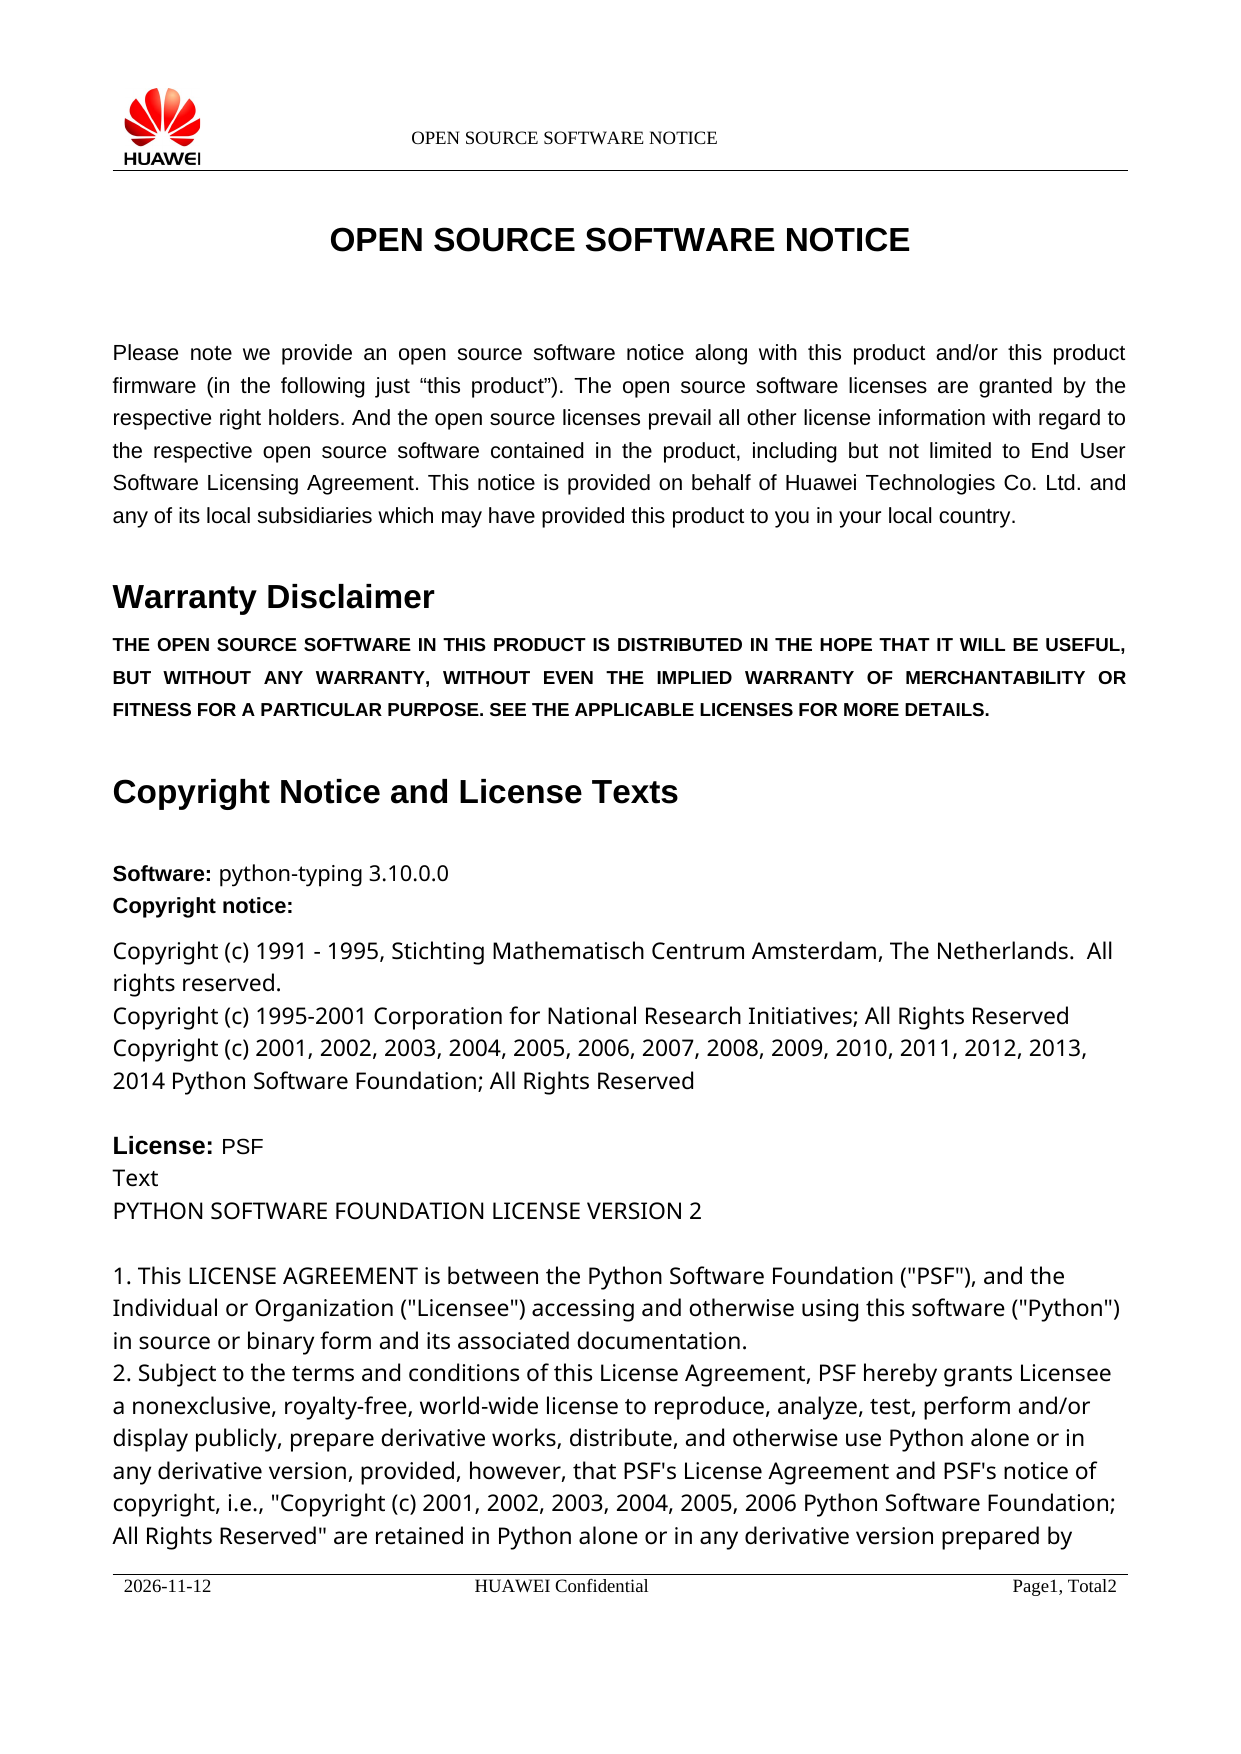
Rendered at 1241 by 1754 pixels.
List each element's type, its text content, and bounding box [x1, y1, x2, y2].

title Software: python-typing 3.10.0.0 [112, 856, 1128, 889]
text The open source software in this product is distributed in the hope that it will be useful, but WITHOUT ANY WARRANTY, without even the implied warranty of MERCHANTABILITY or FITNESS FOR A PARTICULAR PURPOSE. See the applicable licenses for more details. [112, 629, 1128, 726]
text Copyright notice: [112, 889, 1128, 921]
picture [124, 88, 201, 165]
text Text [112, 1161, 1128, 1194]
text Copyright (c) 1991 - 1995, Stichting Mathematisch Centrum Amsterdam, The Netherlands. All rights reserved. Copyright (c) 1995-2001 Corporation for National Research Initiatives; All Rights Reserved [112, 934, 1128, 1031]
text Copyright Notice and License Texts [112, 759, 1128, 824]
text PYTHON SOFTWARE FOUNDATION LICENSE VERSION 2 [112, 1194, 1128, 1226]
text Warranty Disclaimer [112, 564, 1128, 629]
text 1. This LICENSE AGREEMENT is between the Python Software Foundation ("PSF"), and the Individual or Organization ("Licensee") accessing and otherwise using this software ("Python") in source or binary form and its associated documentation. [112, 1259, 1128, 1356]
text License: PSF [112, 1129, 1128, 1161]
text Please note we provide an open source software notice along with this product and/or this product firmware (in the following just “this product”). The open source software licenses are granted by the respective right holders. And the open source licenses prevail all other license information with regard to the respective open source software contained in the product, including but not limited to End User Software Licensing Agreement. This notice is provided on behalf of Huawei Technologies Co. Ltd. and any of its local subsidiaries which may have provided this product to you in your local country. [112, 336, 1128, 531]
text OPEN SOURCE SOFTWARE NOTICE [112, 206, 1128, 271]
text Copyright (c) 2001, 2002, 2003, 2004, 2005, 2006, 2007, 2008, 2009, 2010, 2011, 2012, 2013, 2014 Python Software Foundation; All Rights Reserved [112, 1031, 1128, 1096]
